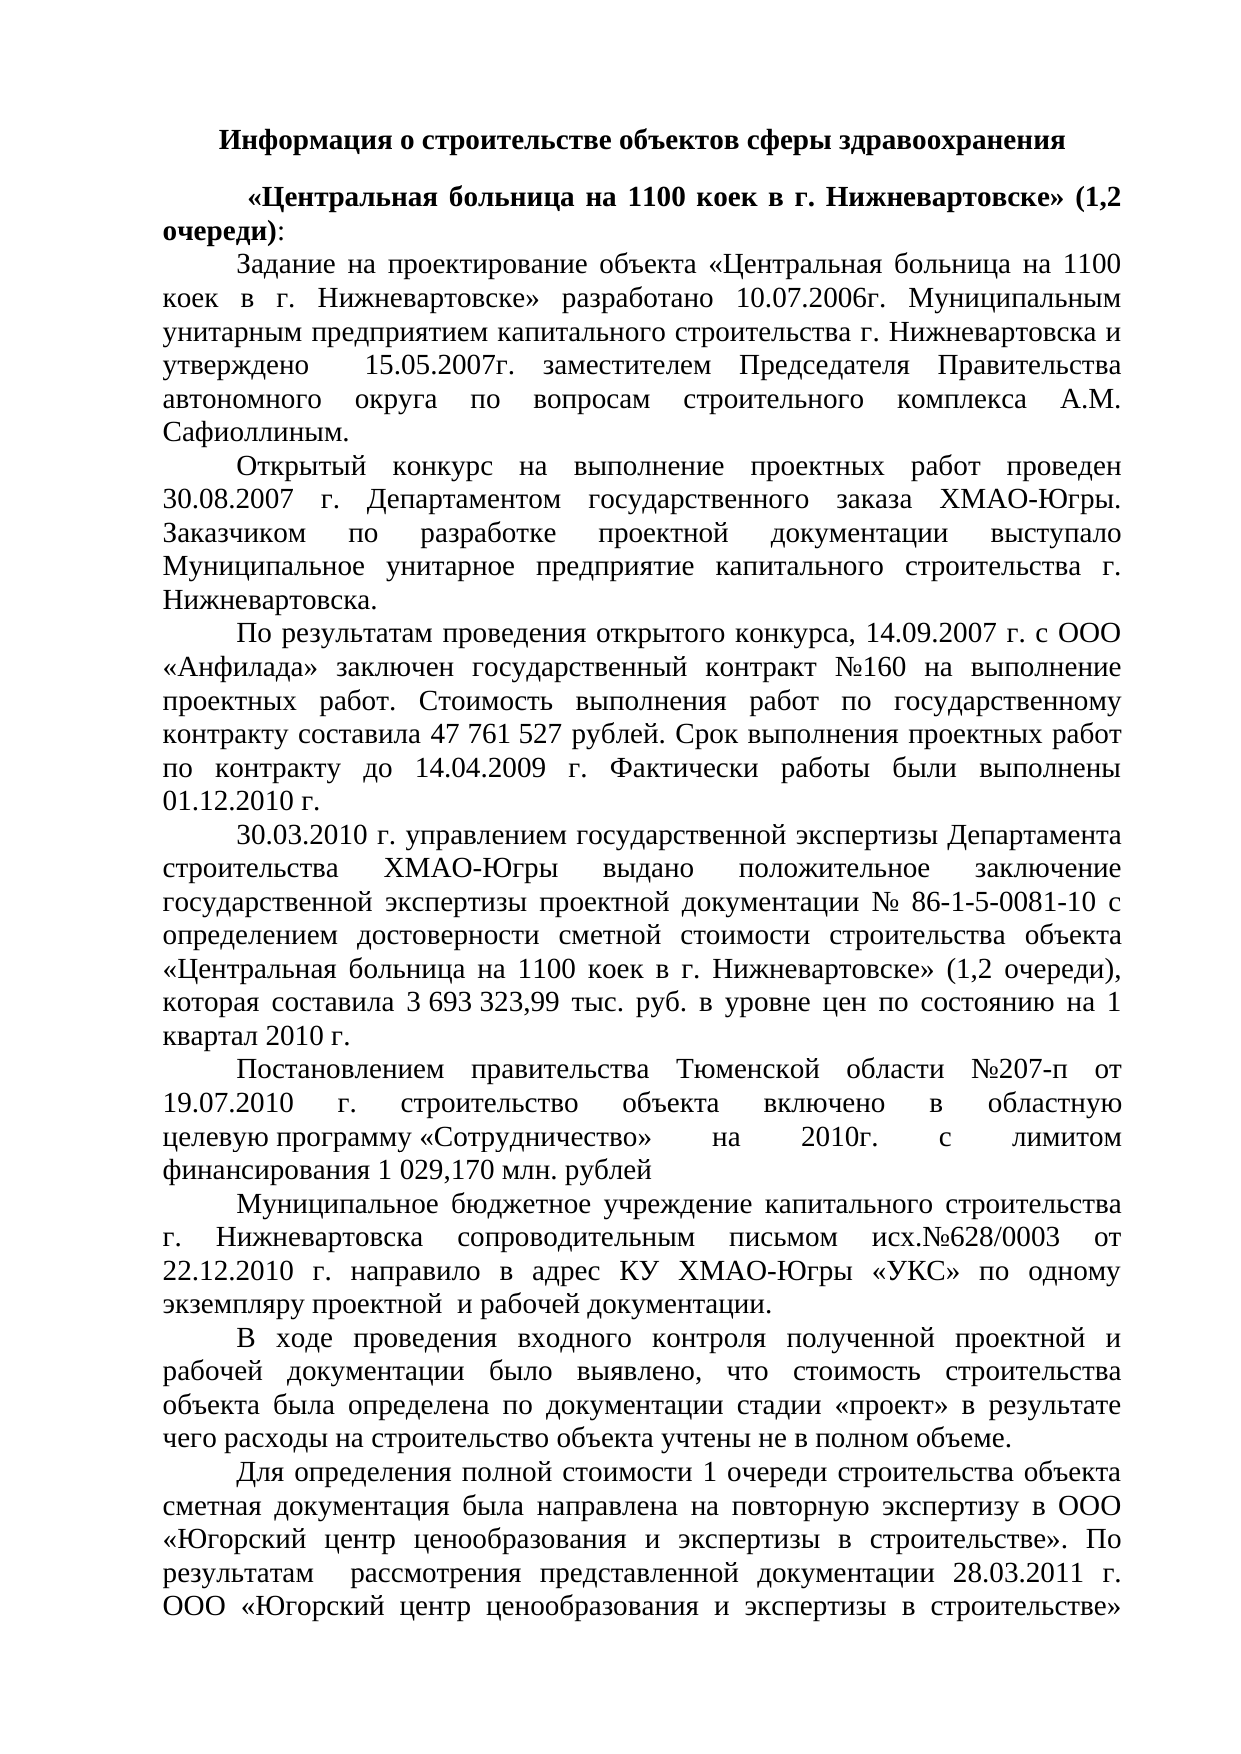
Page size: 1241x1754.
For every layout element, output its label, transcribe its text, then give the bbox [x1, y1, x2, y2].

text Информация о строительстве объектов сферы здравоохранения [162, 122, 1122, 155]
text 30.03.2010 г. управлением государственной экспертизы Департамента строительства ХМАО-Югры выдано положительное заключение государственной экспертизы проектной документации № 86-1-5-0081-10 с определением достоверности сметной стоимости строительства объекта «Центральная больница на 1100 коек в г. Нижневартовске» (1,2 очереди), которая составила 3 693 323,99 тыс. руб. в уровне цен по состоянию на 1 квартал 2010 г. [162, 817, 1122, 1052]
text Задание на проектирование объекта «Центральная больница на 1100 коек в г. Нижневартовске» разработано 10.07.2006г. Муниципальным унитарным предприятием капитального строительства г. Нижневартовска и утверждено 15.05.2007г. заместителем Председателя Правительства автономного округа по вопросам строительного комплекса А.М. Сафиоллиным. [162, 247, 1122, 448]
text Открытый конкурс на выполнение проектных работ проведен 30.08.2007 г. Департаментом государственного заказа ХМАО-Югры. Заказчиком по разработке проектной документации выступало Муниципальное унитарное предприятие капитального строительства г. Нижневартовска. [162, 448, 1122, 616]
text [162, 1454, 1122, 1622]
text По результатам проведения открытого конкурса, 14.09.2007 г. с ООО «Анфилада» заключен государственный контракт №160 на выполнение проектных работ. Стоимость выполнения работ по государственному контракту составила 47 761 527 рублей. Срок выполнения проектных работ по контракту до 14.04.2009 г. Фактически работы были выполнены 01.12.2010 г. [162, 616, 1122, 817]
text Муниципальное бюджетное учреждение капитального строительства г. Нижневартовска сопроводительным письмом исх.№628/0003 от 22.12.2010 г. направило в адрес КУ ХМАО-Югры «УКС» по одному экземпляру проектной и рабочей документации. [162, 1186, 1122, 1320]
text В ходе проведения входного контроля полученной проектной и рабочей документации было выявлено, что стоимость строительства объекта была определена по документации стадии «проект» в результате чего расходы на строительство объекта учтены не в полном объеме. [162, 1320, 1122, 1454]
text Постановлением правительства Тюменской области №207-п от 19.07.2010 г. строительство объекта включено в областную целевую программу «Сотрудничество» на 2010г. с лимитом финансирования 1 029,170 млн. рублей [162, 1052, 1122, 1186]
text «Центральная больница на 1100 коек в г. Нижневартовске» (1,2 очереди): [162, 179, 1122, 247]
